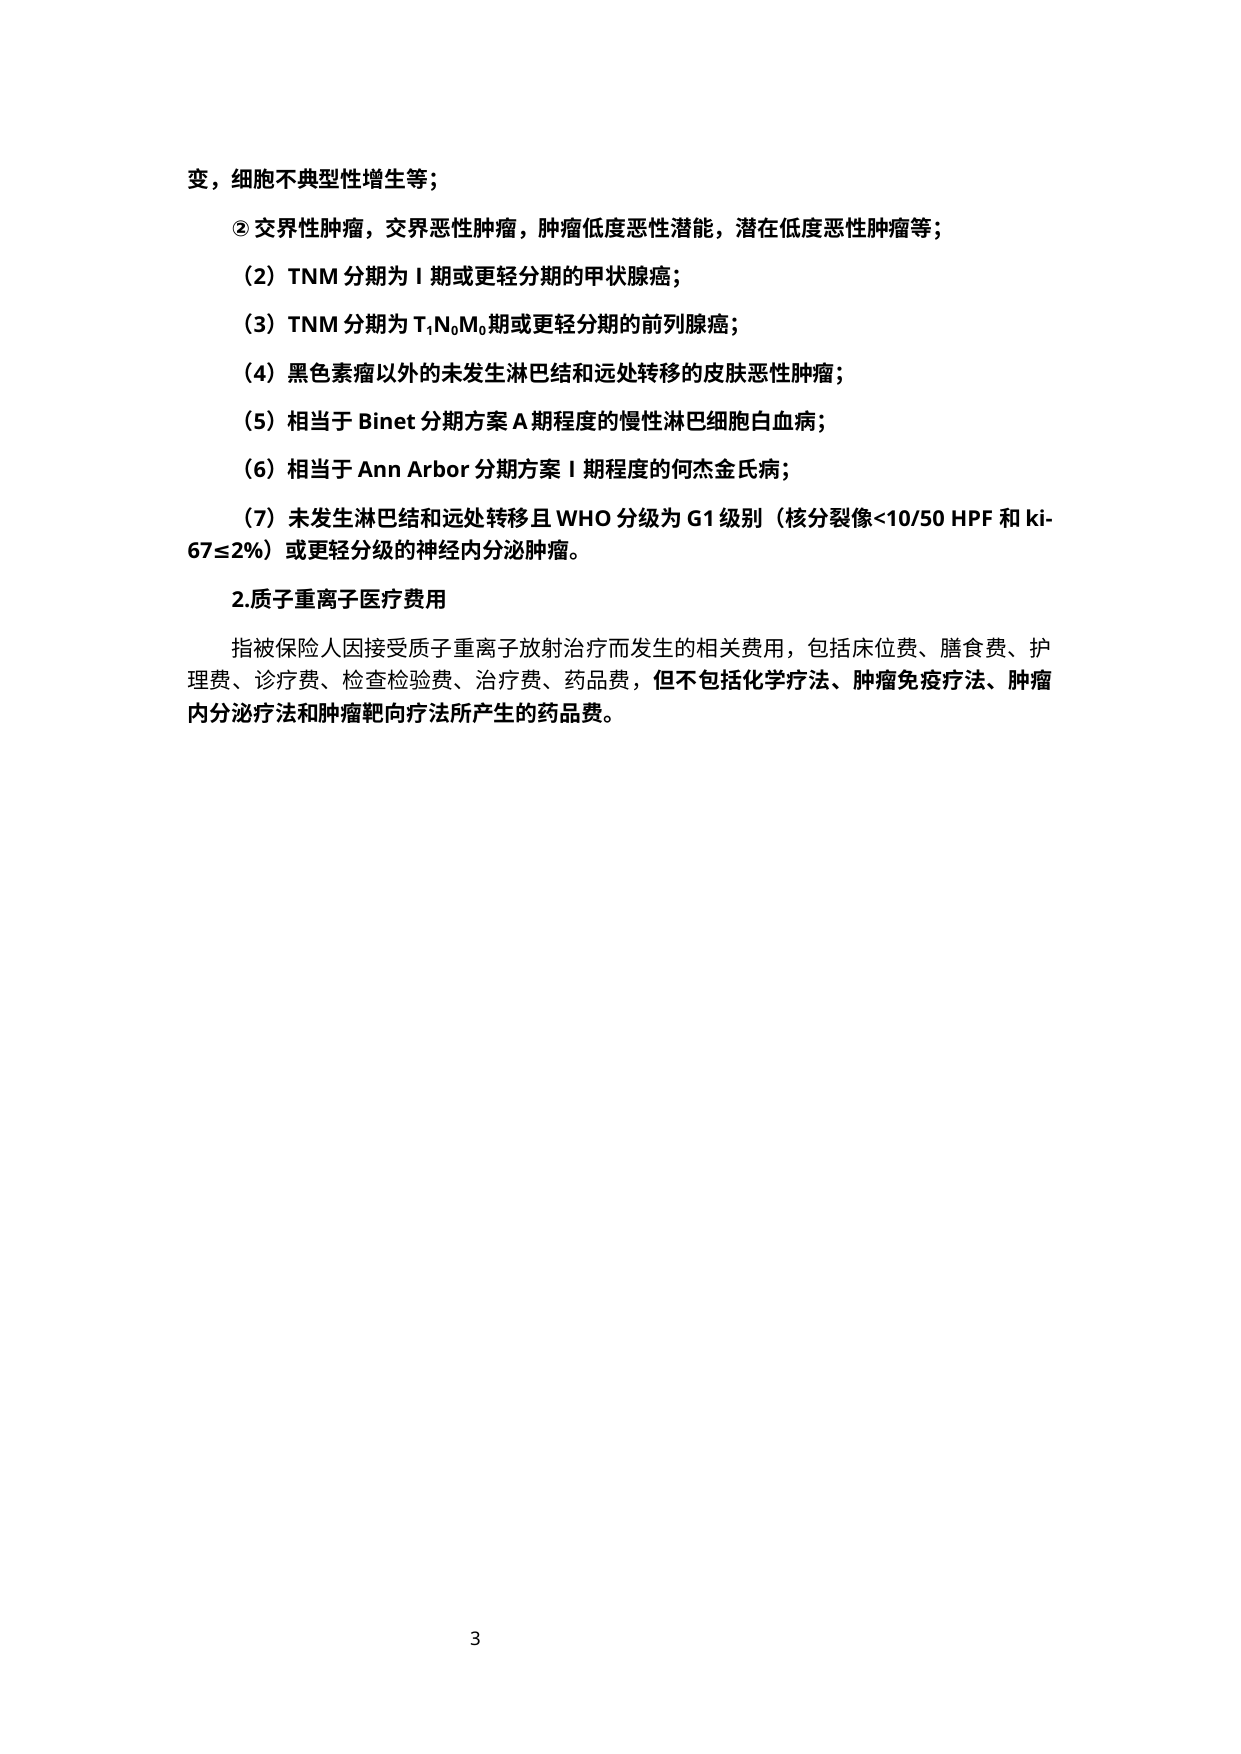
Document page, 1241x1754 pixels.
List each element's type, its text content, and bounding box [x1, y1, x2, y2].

text 指被保险人因接受质子重离子放射治疗而发生的相关费用，包括床位费、膳食费、护理费、诊疗费、检查检验费、治疗费、药品费，但不包括化学疗法、肿瘤免疫疗法、肿瘤内分泌疗法和肿瘤靶向疗法所产生的药品费。 [187, 630, 1053, 728]
text （5）相当于Binet分期方案A期程度的慢性淋巴细胞白血病； [187, 404, 1053, 436]
text （2）TNM分期为Ⅰ期或更轻分期的甲状腺癌； [187, 259, 1053, 291]
text （3）TNM分期为T1N0M0期或更轻分期的前列腺癌； [187, 307, 1053, 339]
text 2.质子重离子医疗费用 [187, 582, 1053, 614]
text ②交界性肿瘤，交界恶性肿瘤，肿瘤低度恶性潜能，潜在低度恶性肿瘤等； [187, 210, 1053, 243]
text （4）黑色素瘤以外的未发生淋巴结和远处转移的皮肤恶性肿瘤； [187, 355, 1053, 388]
text （6）相当于Ann Arbor分期方案Ⅰ期程度的何杰金氏病； [187, 452, 1053, 484]
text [187, 162, 1053, 194]
text （7）未发生淋巴结和远处转移且WHO分级为G1级别（核分裂像<10/50 HPF 和ki-67≤2%）或更轻分级的神经内分泌肿瘤。 [187, 500, 1053, 565]
